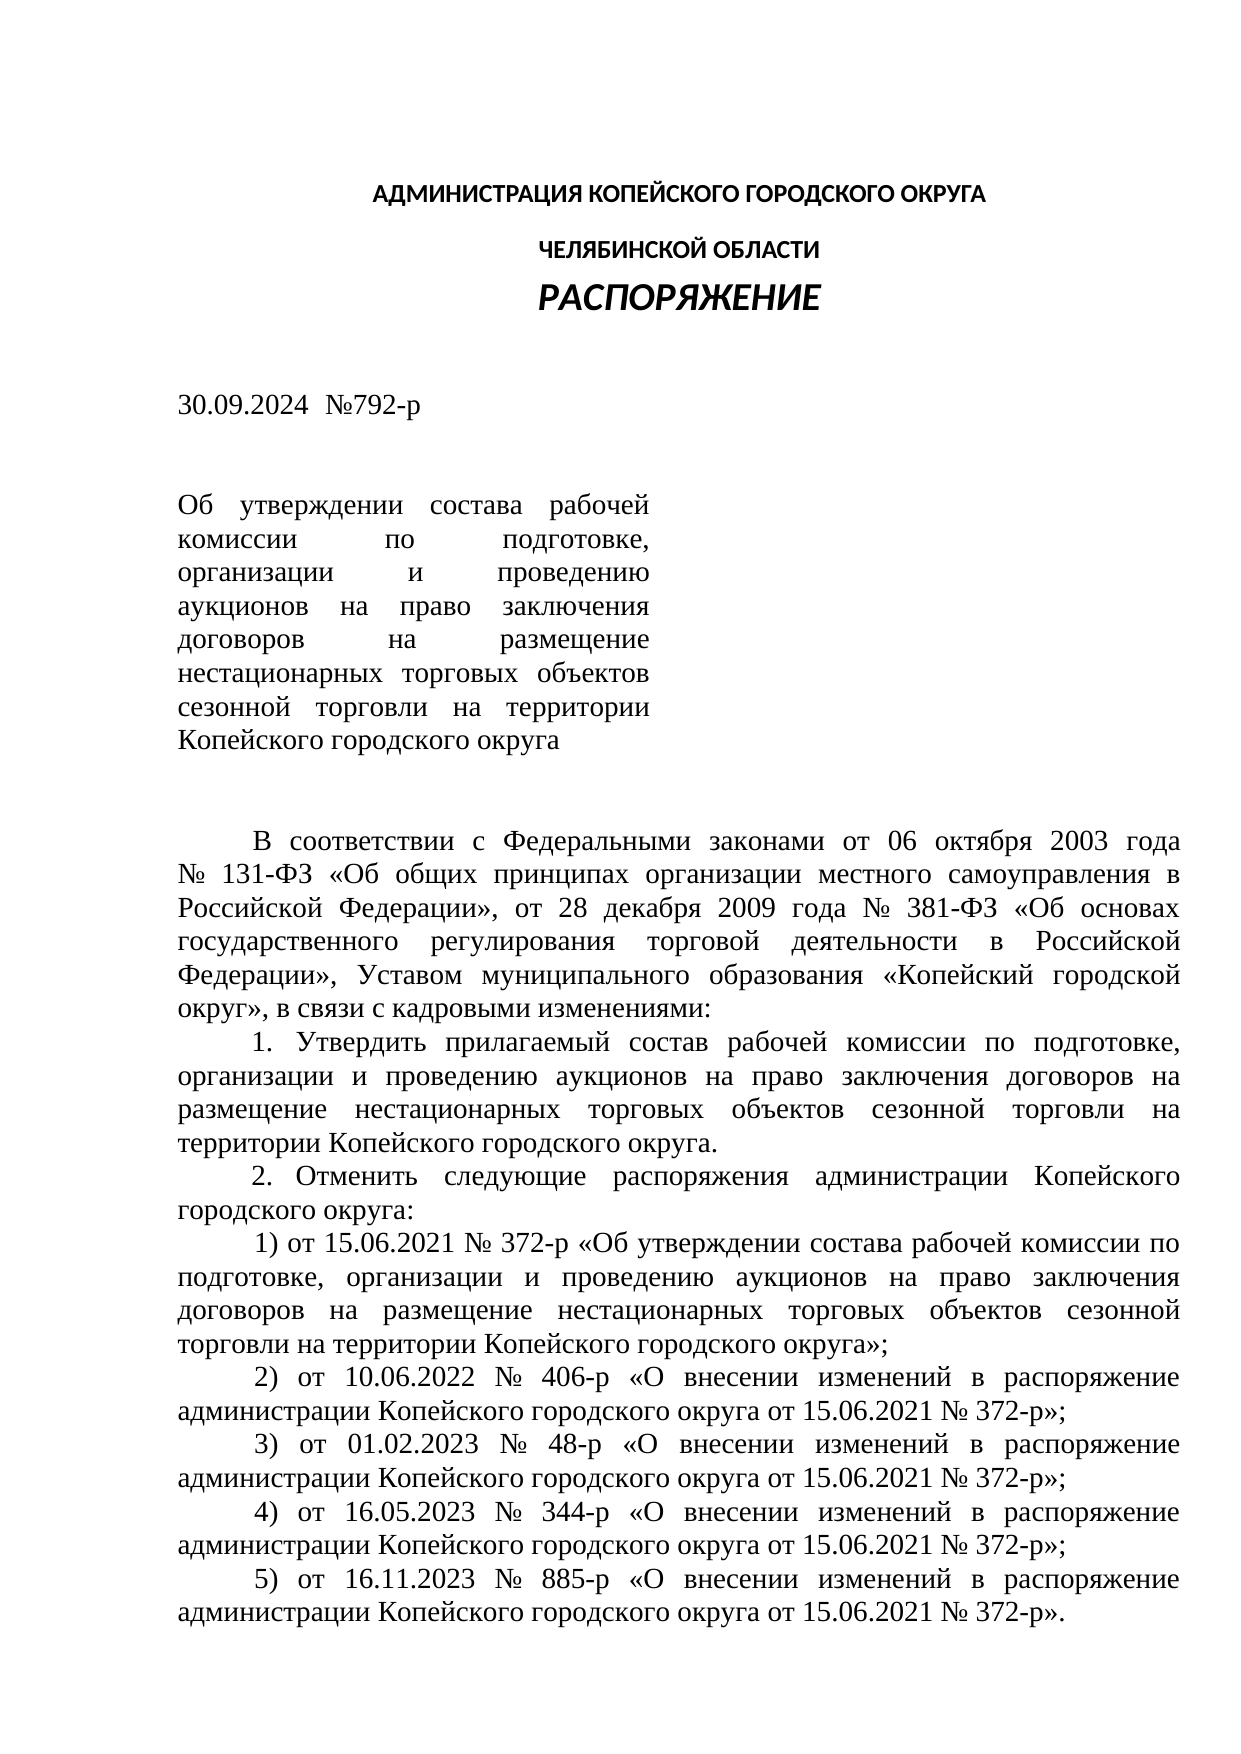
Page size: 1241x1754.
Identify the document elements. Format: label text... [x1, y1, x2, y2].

text ЧЕЛЯБИНСКОЙ ОБЛАСТИ [177, 233, 1181, 265]
text АДМИНИСТРАЦИЯ КОПЕЙСКОГО ГОРОДСКОГО ОКРУГА [177, 177, 1181, 208]
text Об утверждении состава рабочей комиссии по подготовке, организации и проведению аукционов на право заключения договоров на размещение нестационарных торговых объектов сезонной торговли на территории Копейского городского округа [177, 487, 650, 756]
text 5) от 16.11.2023 № 885-р «О внесении изменений в распоряжение администрации Копейского городского округа от 15.06.2021 № 372-р». [177, 1561, 1181, 1628]
text 3) от 01.02.2023 № 48-р «О внесении изменений в распоряжение администрации Копейского городского округа от 15.06.2021 № 372-р»; [177, 1427, 1181, 1494]
text 2) от 10.06.2022 № 406-р «О внесении изменений в распоряжение администрации Копейского городского округа от 15.06.2021 № 372-р»; [177, 1359, 1181, 1427]
title В соответствии с Федеральными законами от 06 октября 2003 года № 131-ФЗ «Об общих принципах организации местного самоуправления в Российской Федерации», от 28 декабря 2009 года № 381-ФЗ «Об основах государственного регулирования торговой деятельности в Российской Федерации», Уставом муниципального образования «Копейский городской округ», в связи с кадровыми изменениями: [177, 823, 1181, 1024]
list Отменить следующие распоряжения администрации Копейского городского округа: [177, 1158, 1181, 1225]
text 30.09.2024 №792-р [177, 387, 1181, 420]
list Утвердить прилагаемый состав рабочей комиссии по подготовке, организации и проведению аукционов на право заключения договоров на размещение нестационарных торговых объектов сезонной торговли на территории Копейского городского округа. [177, 1024, 1181, 1158]
text 4) от 16.05.2023 № 344-р «О внесении изменений в распоряжение администрации Копейского городского округа от 15.06.2021 № 372-р»; [177, 1494, 1181, 1561]
text 1) от 15.06.2021 № 372-р «Об утверждении состава рабочей комиссии по подготовке, организации и проведению аукционов на право заключения договоров на размещение нестационарных торговых объектов сезонной торговли на территории Копейского городского округа»; [177, 1225, 1181, 1359]
text РАСПОРЯЖЕНИЕ [177, 271, 1181, 320]
